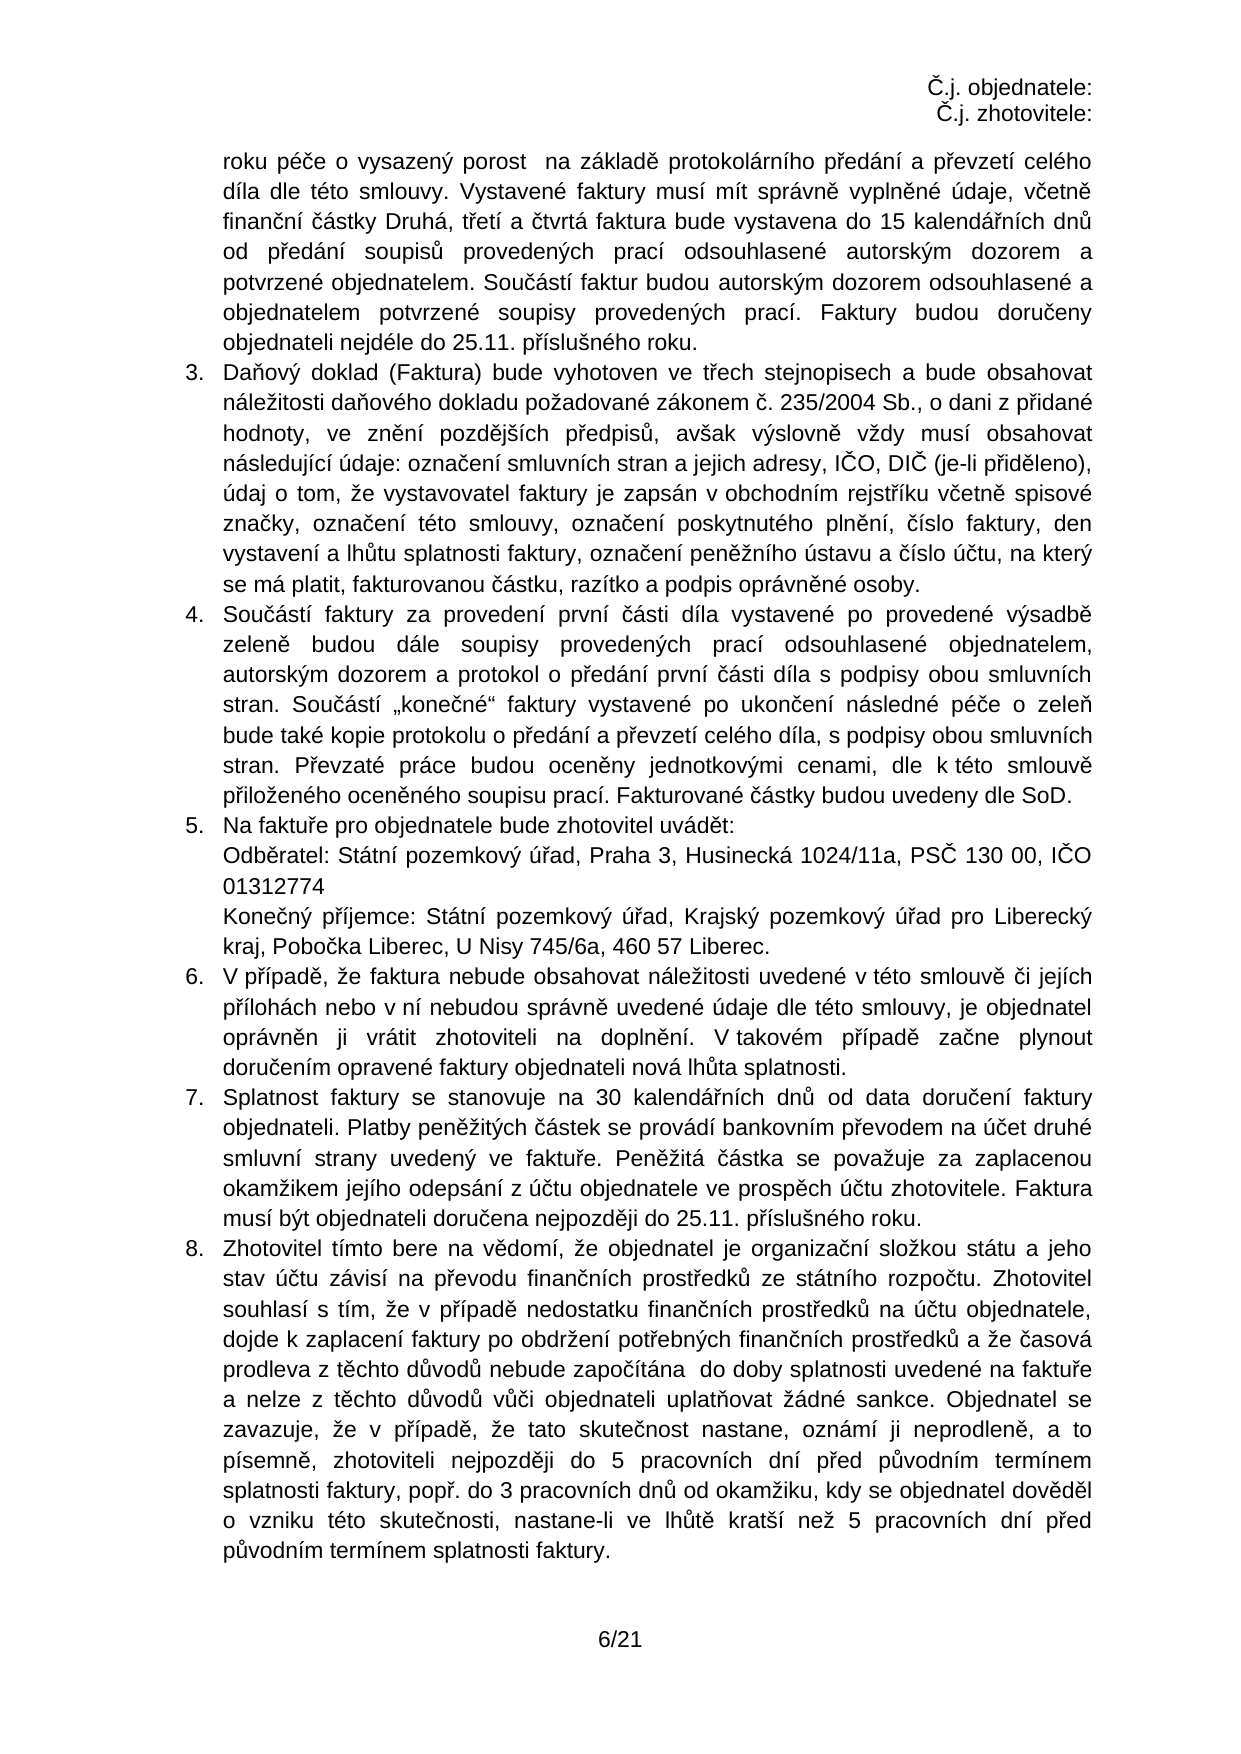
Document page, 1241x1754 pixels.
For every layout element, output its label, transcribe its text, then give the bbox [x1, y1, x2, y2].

list Zhotovitel tímto bere na vědomí, že objednatel je organizační složkou státu a jeho stav účtu závisí na převodu finančních prostředků ze státního rozpočtu. Zhotovitel souhlasí s tím, že v případě nedostatku finančních prostředků na účtu objednatele, dojde k zaplacení faktury po obdržení potřebných finančních prostředků a že časová prodleva z těchto důvodů nebude započítána do doby splatnosti uvedené na faktuře a nelze z těchto důvodů vůči objednateli uplatňovat žádné sankce. Objednatel se zavazuje, že v případě, že tato skutečnost nastane, oznámí ji neprodleně, a to písemně, zhotoviteli nejpozději do 5 pracovních dní před původním termínem splatnosti faktury, popř. do 3 pracovních dnů od okamžiku, kdy se objednatel dověděl o vzniku této skutečnosti, nastane-li ve lhůtě kratší než 5 pracovních dní před původním termínem splatnosti faktury. [185, 1235, 1093, 1563]
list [223, 148, 1093, 355]
list Splatnost faktury se stanovuje na 30 kalendářních dnů od data doručení faktury objednateli. Platby peněžitých částek se provádí bankovním převodem na účet druhé smluvní strany uvedený ve faktuře. Peněžitá částka se považuje za zaplacenou okamžikem jejího odepsání z účtu objednatele ve prospěch účtu zhotovitele. Faktura musí být objednateli doručena nejpozději do 25.11. příslušného roku. [185, 1084, 1093, 1231]
list Konečný příjemce: Státní pozemkový úřad, Krajský pozemkový úřad pro Liberecký kraj, Pobočka Liberec, U Nisy 745/6a, 460 57 Liberec. [223, 903, 1093, 959]
list Součástí faktury za provedení první části díla vystavené po provedené výsadbě zeleně budou dále soupisy provedených prací odsouhlasené objednatelem, autorským dozorem a protokol o předání první části díla s podpisy obou smluvních stran. Součástí „konečné“ faktury vystavené po ukončení následné péče o zeleň bude také kopie protokolu o předání a převzetí celého díla, s podpisy obou smluvních stran. Převzaté práce budou oceněny jednotkovými cenami, dle k této smlouvě přiloženého oceněného soupisu prací. Fakturované částky budou uvedeny dle SoD. [185, 601, 1093, 808]
list V případě, že faktura nebude obsahovat náležitosti uvedené v této smlouvě či jejích přílohách nebo v ní nebudou správně uvedené údaje dle této smlouvy, je objednatel oprávněn ji vrátit zhotoviteli na doplnění. V takovém případě začne plynout doručením opravené faktury objednateli nová lhůta splatnosti. [185, 963, 1093, 1080]
list Na faktuře pro objednatele bude zhotovitel uvádět: [185, 812, 1093, 838]
list Odběratel: Státní pozemkový úřad, Praha 3, Husinecká 1024/11a, PSČ 130 00, IČO 01312774 [223, 842, 1093, 899]
list Daňový doklad (Faktura) bude vyhotoven ve třech stejnopisech a bude obsahovat náležitosti daňového dokladu požadované zákonem č. 235/2004 Sb., o dani z přidané hodnoty, ve znění pozdějších předpisů, avšak výslovně vždy musí obsahovat následující údaje: označení smluvních stran a jejich adresy, IČO, DIČ (je-li přiděleno), údaj o tom, že vystavovatel faktury je zapsán v obchodním rejstříku včetně spisové značky, označení této smlouvy, označení poskytnutého plnění, číslo faktury, den vystavení a lhůtu splatnosti faktury, označení peněžního ústavu a číslo účtu, na který se má platit, fakturovanou částku, razítko a podpis oprávněné osoby. [185, 359, 1093, 597]
